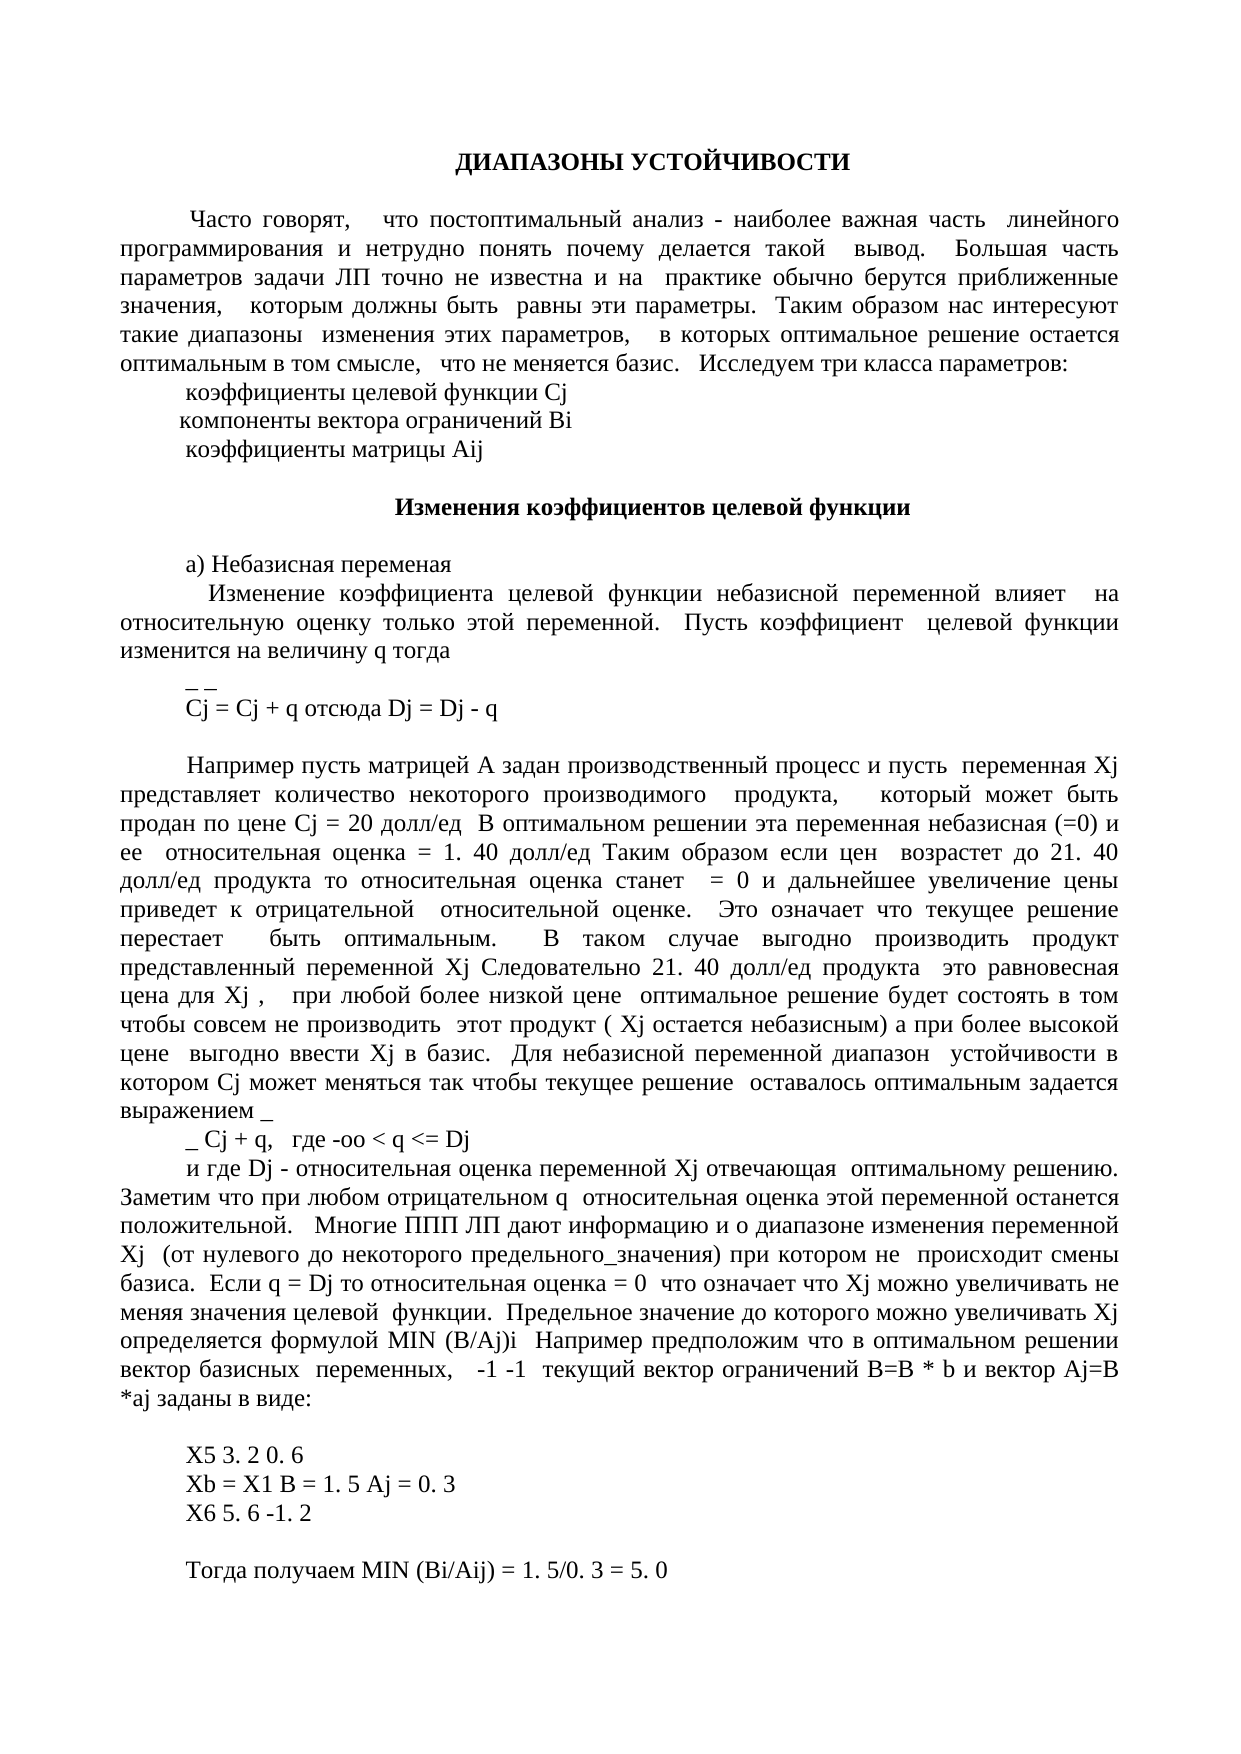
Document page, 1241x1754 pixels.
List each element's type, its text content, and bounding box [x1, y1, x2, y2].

text и где Dj - относительная оценка переменной Xj отвечающая оптимальному решению. Заметим что при любом отрицательном q относительная оценка этой переменной останется положительной. Многие ППП ЛП дают информацию и о диапазоне изменения переменной Xj (от нулевого до некоторого предельного_значения) при котором не происходит смены базиса. Если q = Dj то относительная оценка = 0 что означает что Xj можно увеличивать не меняя значения целевой функции. Предельное значение до которого можно увеличивать Xj определяется формулой MIN (B/Aj)i Например предположим что в оптимальном решении вектор базисных переменных, -1 -1 текущий вектор ограничений B=B * b и вектор Aj=B *aj заданы в виде: [120, 1153, 1120, 1412]
text компоненты вектора ограничений Bi [120, 406, 1120, 434]
text Xb = X1 B = 1. 5 Aj = 0. 3 [120, 1469, 1120, 1498]
text _ _ [120, 664, 1120, 693]
text ДИАПАЗОНЫ УСТОЙЧИВОСТИ [120, 147, 1120, 176]
text Часто говорят, что постоптимальный анализ - наиболее важная часть линейного программирования и нетрудно понять почему делается такой вывод. Большая часть параметров задачи ЛП точно не известна и на практике обычно берутся приближенные значения, которым должны быть равны эти параметры. Таким образом нас интересуют такие диапазоны изменения этих параметров, в которых оптимальное решение остается оптимальным в том смысле, что не меняется базис. Исследуем три класса параметров: [120, 204, 1120, 377]
text X5 3. 2 0. 6 [120, 1441, 1120, 1469]
text Cj = Cj + q отсюда Dj = Dj - q [120, 693, 1120, 722]
text коэффициенты матрицы Aij [120, 434, 1120, 463]
text Изменения коэффициентов целевой функции [120, 492, 1120, 521]
text X6 5. 6 -1. 2 [120, 1498, 1120, 1527]
text коэффициенты целевой функции Cj [120, 377, 1120, 406]
text _ Cj + q, где -оо < q <= Dj [120, 1124, 1120, 1153]
text Например пусть матрицей А задан производственный процесс и пусть переменная Xj представляет количество некоторого производимого продукта, который может быть продан по цене Cj = 20 долл/ед В оптимальном решении эта переменная небазисная (=0) и ее относительная оценка = 1. 40 долл/ед Таким образом если цен возрастет до 21. 40 долл/ед продукта то относительная оценка станет = 0 и дальнейшее увеличение цены приведет к отрицательной относительной оценке. Это означает что текущее решение перестает быть оптимальным. В таком случае выгодно производить продукт представленный переменной Xj Следовательно 21. 40 долл/ед продукта это равновесная цена для Xj , при любой более низкой цене оптимальное решение будет состоять в том чтобы совсем не производить этот продукт ( Xj остается небазисным) а при более высокой цене выгодно ввести Xj в базис. Для небазисной переменной диапазон устойчивости в котором Cj может меняться так чтобы текущее решение оставалось оптимальным задается выражением _ [120, 751, 1120, 1124]
text Изменение коэффициента целевой функции небазисной переменной влияет на относительную оценку только этой переменной. Пусть коэффициент целевой функции изменится на величину q тогда [120, 578, 1120, 664]
text Тогда получаем MIN (Bi/Aij) = 1. 5/0. 3 = 5. 0 [120, 1556, 1120, 1584]
text а) Небазисная переменая [120, 549, 1120, 578]
